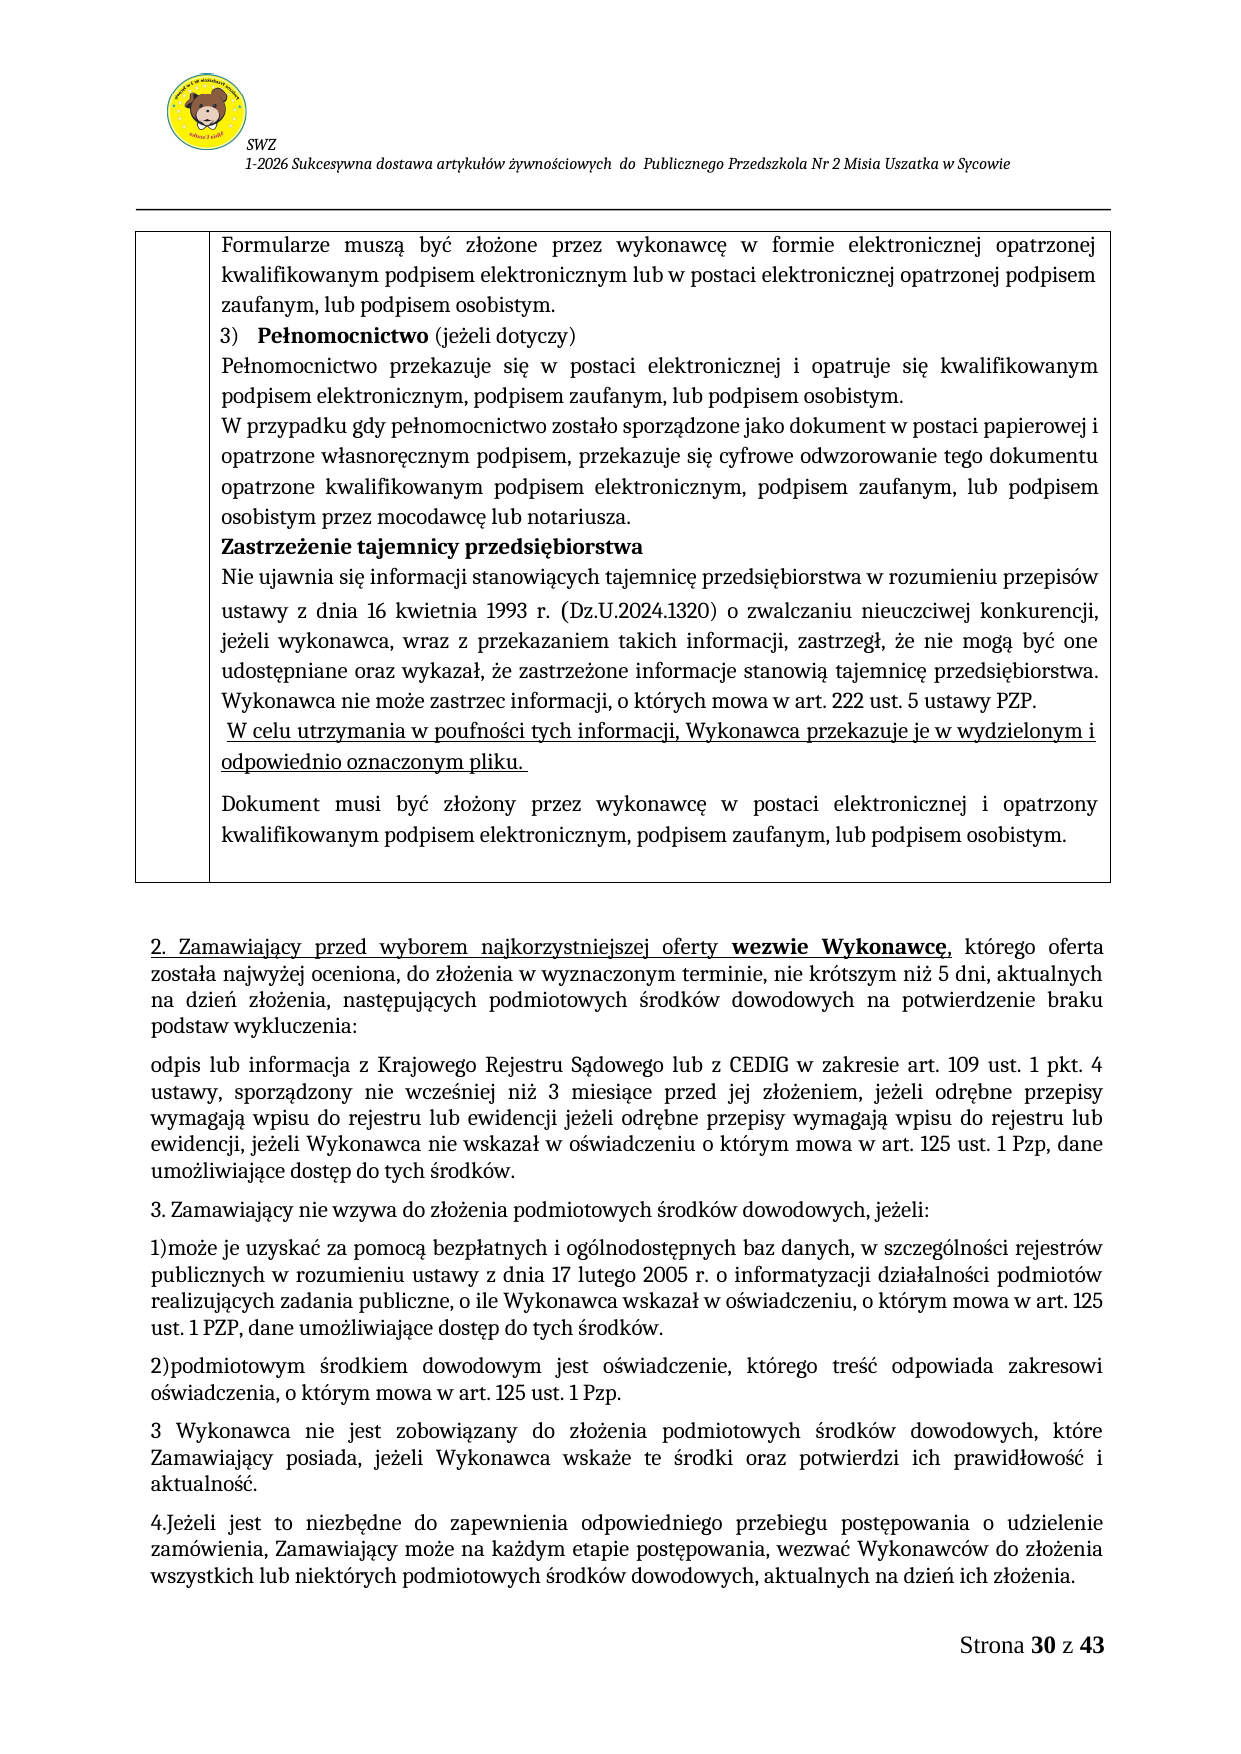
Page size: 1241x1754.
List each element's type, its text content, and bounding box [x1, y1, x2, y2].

text 1)może je uzyskać za pomocą bezpłatnych i ogólnodostępnych baz danych, w szczególności rejestrów publicznych w rozumieniu ustawy z dnia 17 lutego 2005 r. o informatyzacji działalności podmiotów realizujących zadania publiczne, o ile Wykonawca wskazał w oświadczeniu, o którym mowa w art. 125 ust. 1 PZP, dane umożliwiające dostęp do tych środków. [151, 1235, 1104, 1341]
text 3 Wykonawca nie jest zobowiązany do złożenia podmiotowych środków dowodowych, które Zamawiający posiada, jeżeli Wykonawca wskaże te środki oraz potwierdzi ich prawidłowość i aktualność. [151, 1418, 1104, 1497]
table_cell 7 [136, 232, 209, 882]
text 4.Jeżeli jest to niezbędne do zapewnienia odpowiedniego przebiegu postępowania o udzielenie zamówienia, Zamawiający może na każdym etapie postępowania, wezwać Wykonawców do złożenia wszystkich lub niektórych podmiotowych środków dowodowych, aktualnych na dzień ich złożenia. [151, 1510, 1104, 1589]
picture [167, 73, 247, 150]
text odpis lub informacja z Krajowego Rejestru Sądowego lub z CEDIG w zakresie art. 109 ust. 1 pkt. 4 ustawy, sporządzony nie wcześniej niż 3 miesiące przed jej złożeniem, jeżeli odrębne przepisy wymagają wpisu do rejestru lub ewidencji jeżeli odrębne przepisy wymagają wpisu do rejestru lub ewidencji, jeżeli Wykonawca nie wskazał w oświadczeniu o którym mowa w art. 125 ust. 1 Pzp, dane umożliwiające dostęp do tych środków. [151, 1052, 1104, 1184]
text 2. Zamawiający przed wyborem najkorzystniejszej oferty wezwie Wykonawcę, którego oferta została najwyżej oceniona, do złożenia w wyznaczonym terminie, nie krótszym niż 5 dni, aktualnych na dzień złożenia, następujących podmiotowych środków dowodowych na potwierdzenie braku podstaw wykluczenia: [151, 934, 1104, 1039]
text 2)podmiotowym środkiem dowodowym jest oświadczenie, którego treść odpowiada zakresowi oświadczenia, o którym mowa w art. 125 ust. 1 Pzp. [151, 1353, 1104, 1406]
text 3. Zamawiający nie wzywa do złożenia podmiotowych środków dowodowych, jeżeli: [151, 1196, 1104, 1223]
